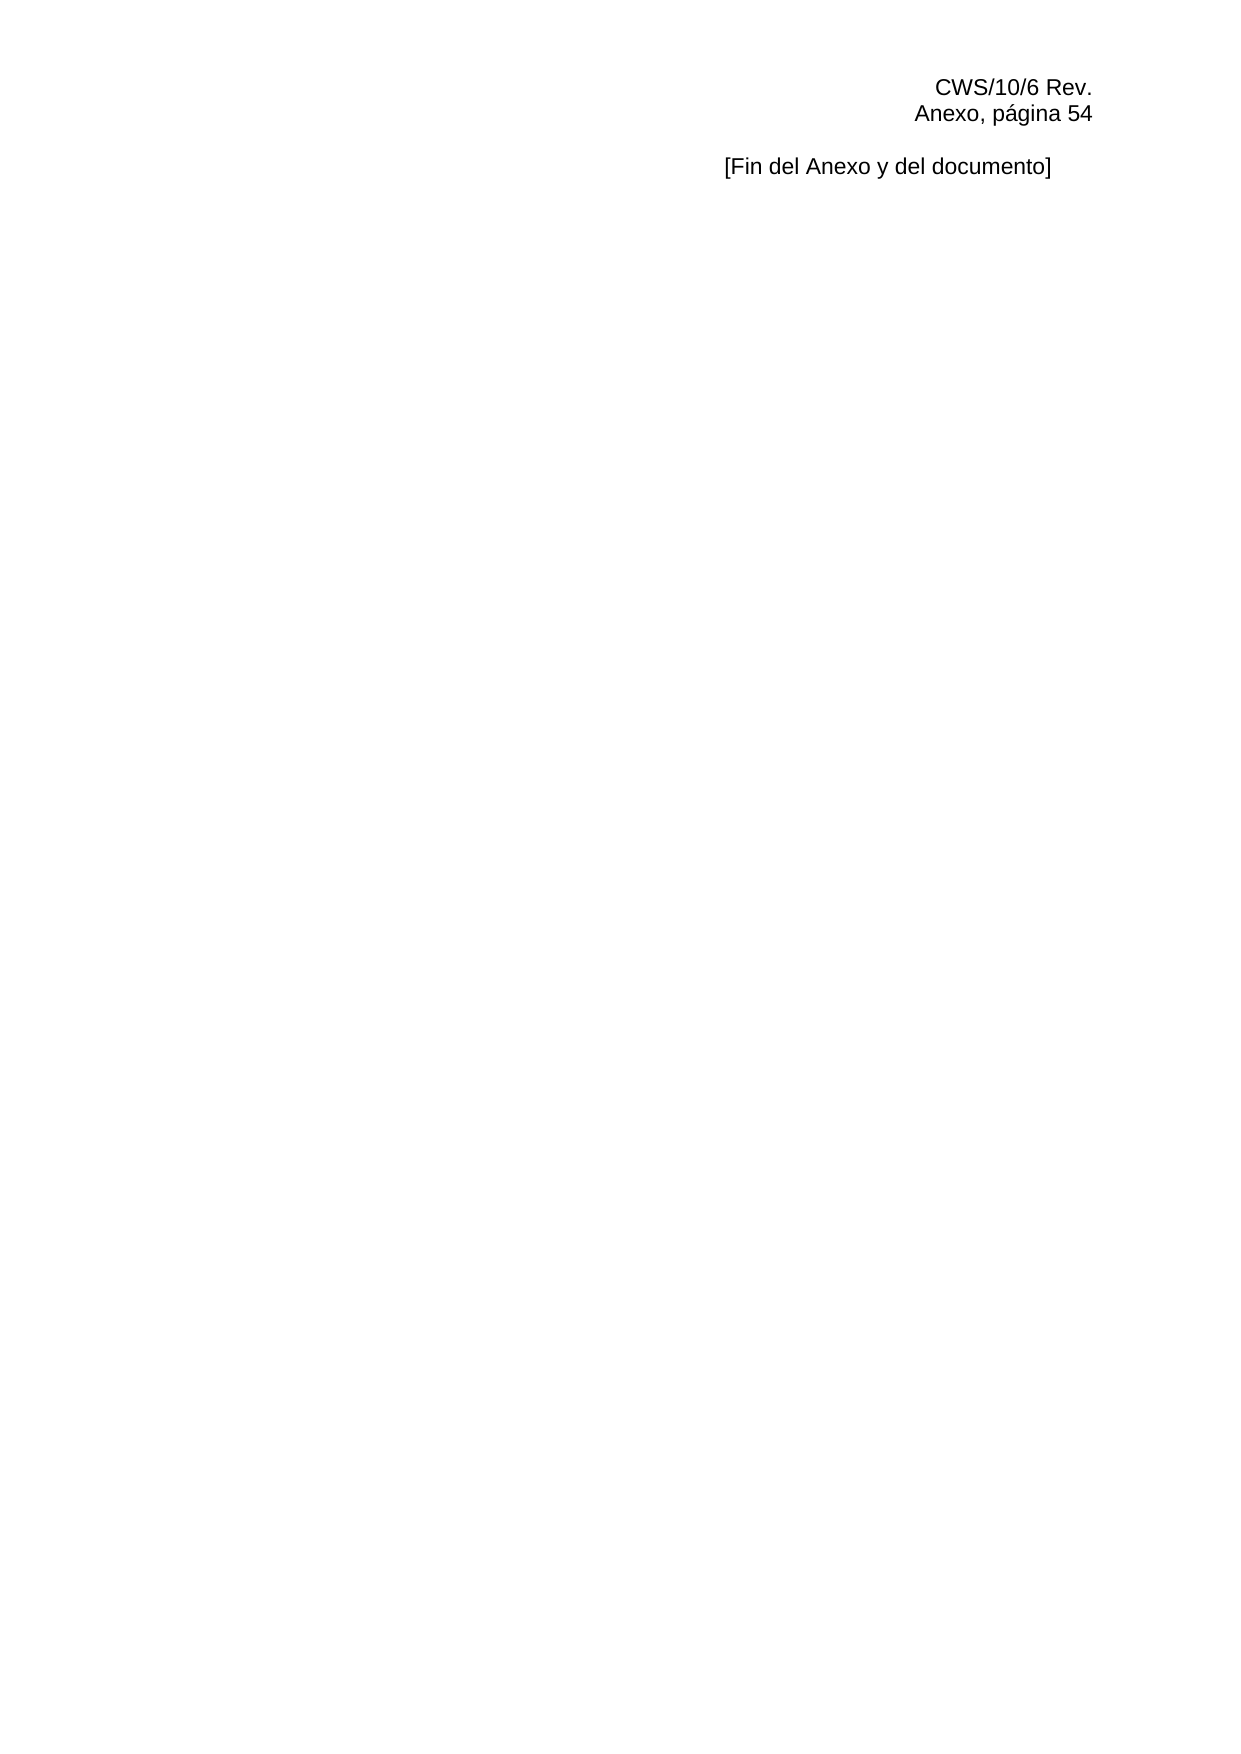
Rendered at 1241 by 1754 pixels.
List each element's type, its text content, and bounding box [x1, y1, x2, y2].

text [Fin del Anexo y del documento] [724, 153, 1093, 179]
